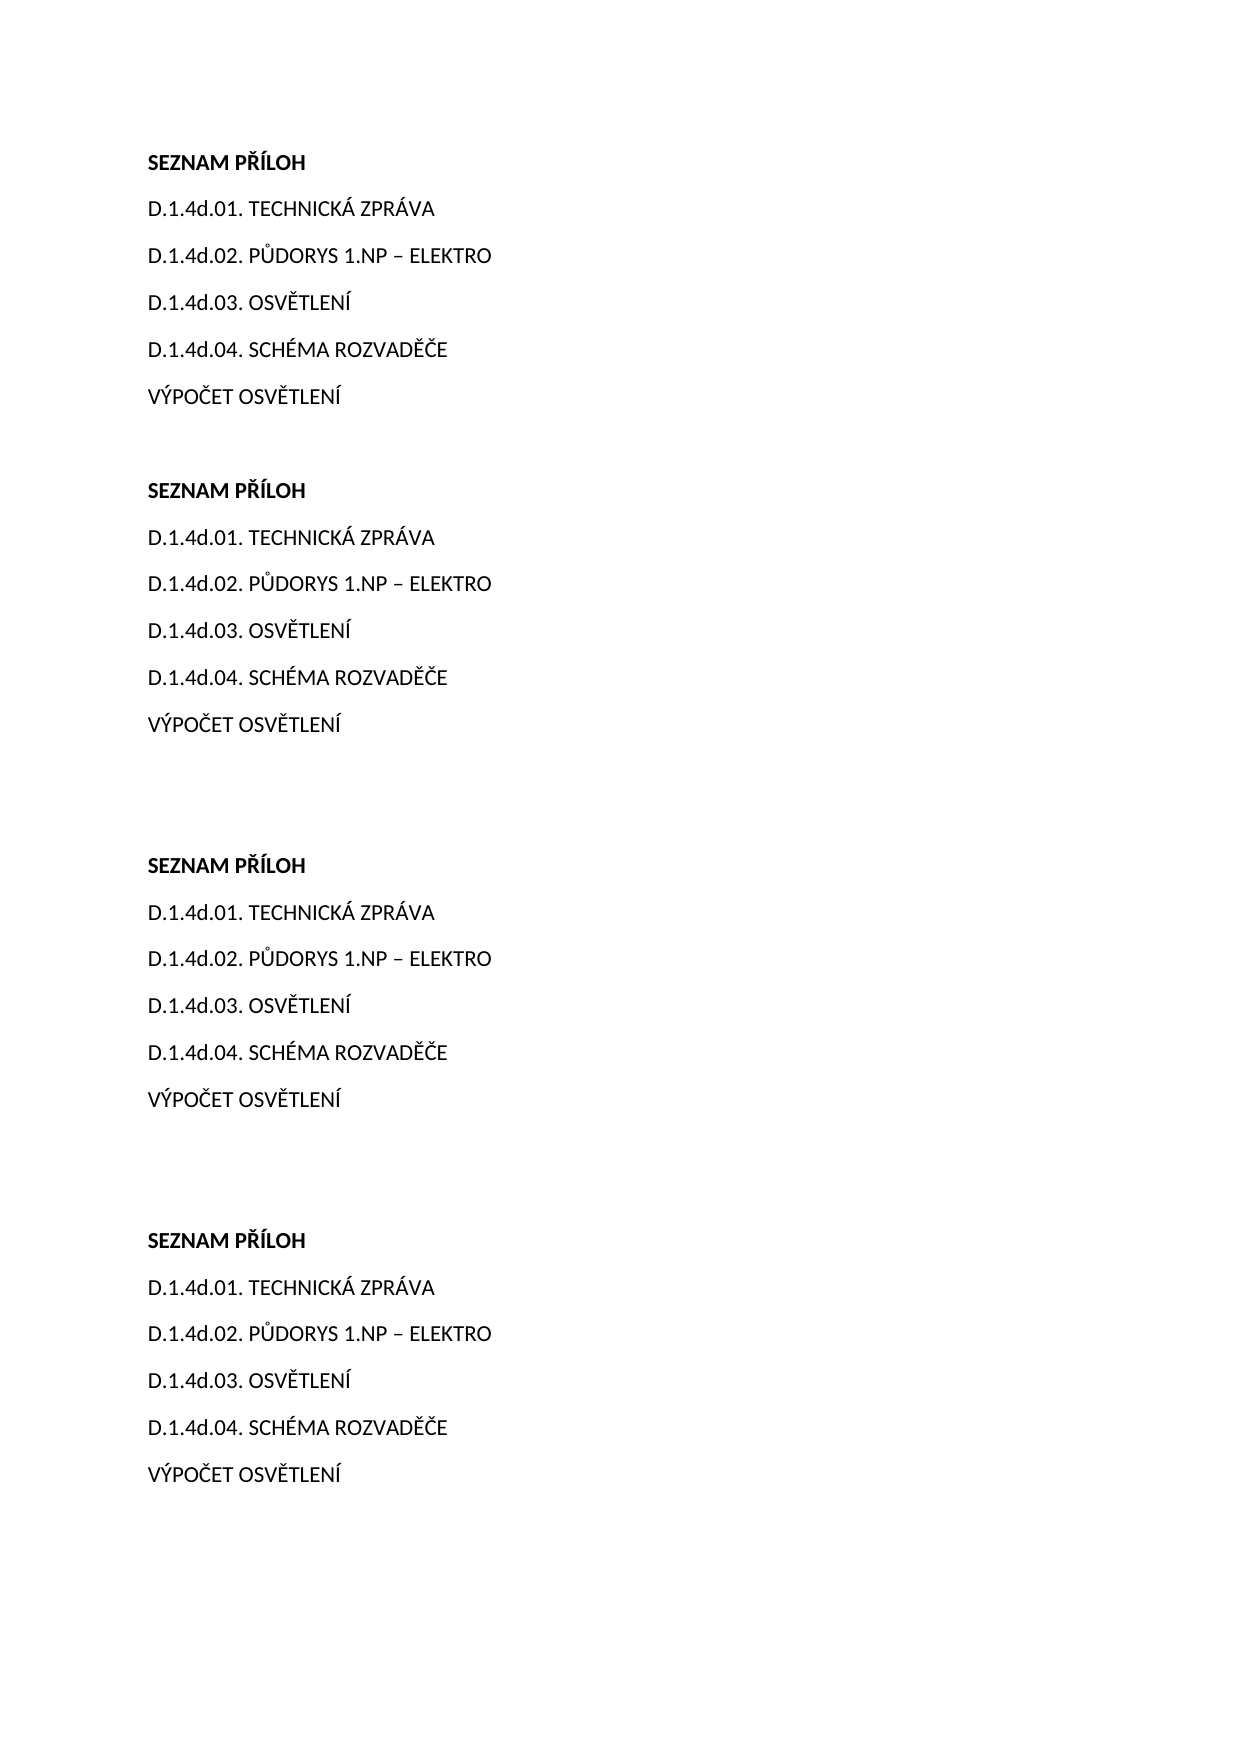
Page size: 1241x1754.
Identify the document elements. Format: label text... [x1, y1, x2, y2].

text D.1.4d.02. PŮDORYS 1.NP – ELEKTRO [148, 1319, 1093, 1347]
text D.1.4d.03. OSVĚTLENÍ [148, 1366, 1093, 1394]
text D.1.4d.04. SCHÉMA ROZVADĚČE [148, 1413, 1093, 1441]
text D.1.4d.01. TECHNICKÁ ZPRÁVA [148, 194, 1093, 222]
text D.1.4d.03. OSVĚTLENÍ [148, 991, 1093, 1019]
text VÝPOČET OSVĚTLENÍ [148, 710, 1093, 738]
text D.1.4d.01. TECHNICKÁ ZPRÁVA [148, 898, 1093, 926]
text D.1.4d.02. PŮDORYS 1.NP – ELEKTRO [148, 569, 1093, 597]
text D.1.4d.01. TECHNICKÁ ZPRÁVA [148, 1273, 1093, 1301]
text VÝPOČET OSVĚTLENÍ [148, 1085, 1093, 1113]
text D.1.4d.02. PŮDORYS 1.NP – ELEKTRO [148, 241, 1093, 269]
text D.1.4d.02. PŮDORYS 1.NP – ELEKTRO [148, 944, 1093, 972]
text D.1.4d.03. OSVĚTLENÍ [148, 288, 1093, 316]
text D.1.4d.04. SCHÉMA ROZVADĚČE [148, 335, 1093, 363]
text D.1.4d.03. OSVĚTLENÍ [148, 616, 1093, 644]
text D.1.4d.04. SCHÉMA ROZVADĚČE [148, 1038, 1093, 1066]
text SEZNAM PŘÍLOH [148, 851, 1093, 879]
text D.1.4d.01. TECHNICKÁ ZPRÁVA [148, 523, 1093, 551]
text SEZNAM PŘÍLOH [148, 1226, 1093, 1254]
text D.1.4d.04. SCHÉMA ROZVADĚČE [148, 663, 1093, 691]
text SEZNAM PŘÍLOH [148, 476, 1093, 504]
text VÝPOČET OSVĚTLENÍ [148, 382, 1093, 410]
text SEZNAM PŘÍLOH [148, 148, 1093, 176]
text VÝPOČET OSVĚTLENÍ [148, 1460, 1093, 1488]
